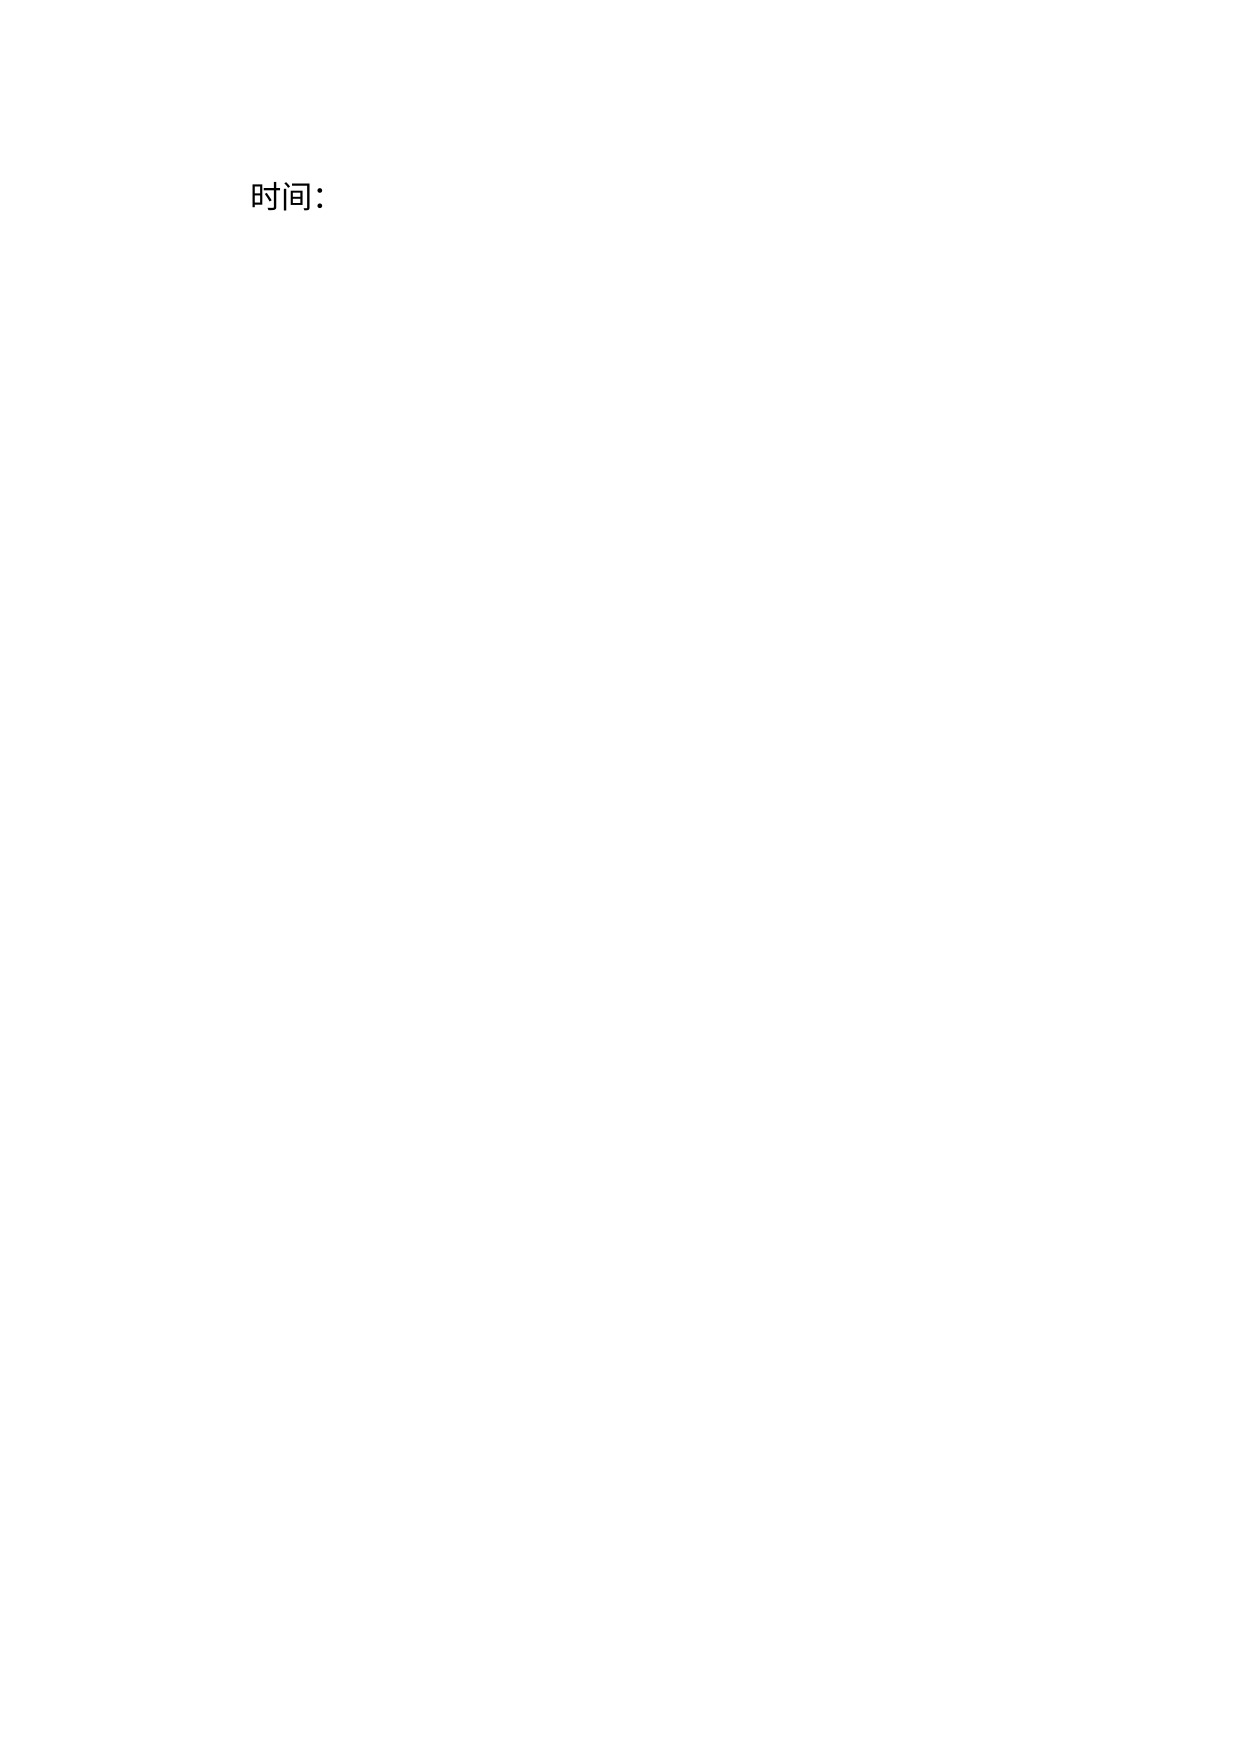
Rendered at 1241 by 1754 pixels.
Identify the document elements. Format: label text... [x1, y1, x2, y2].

text 时间： [187, 162, 1053, 227]
